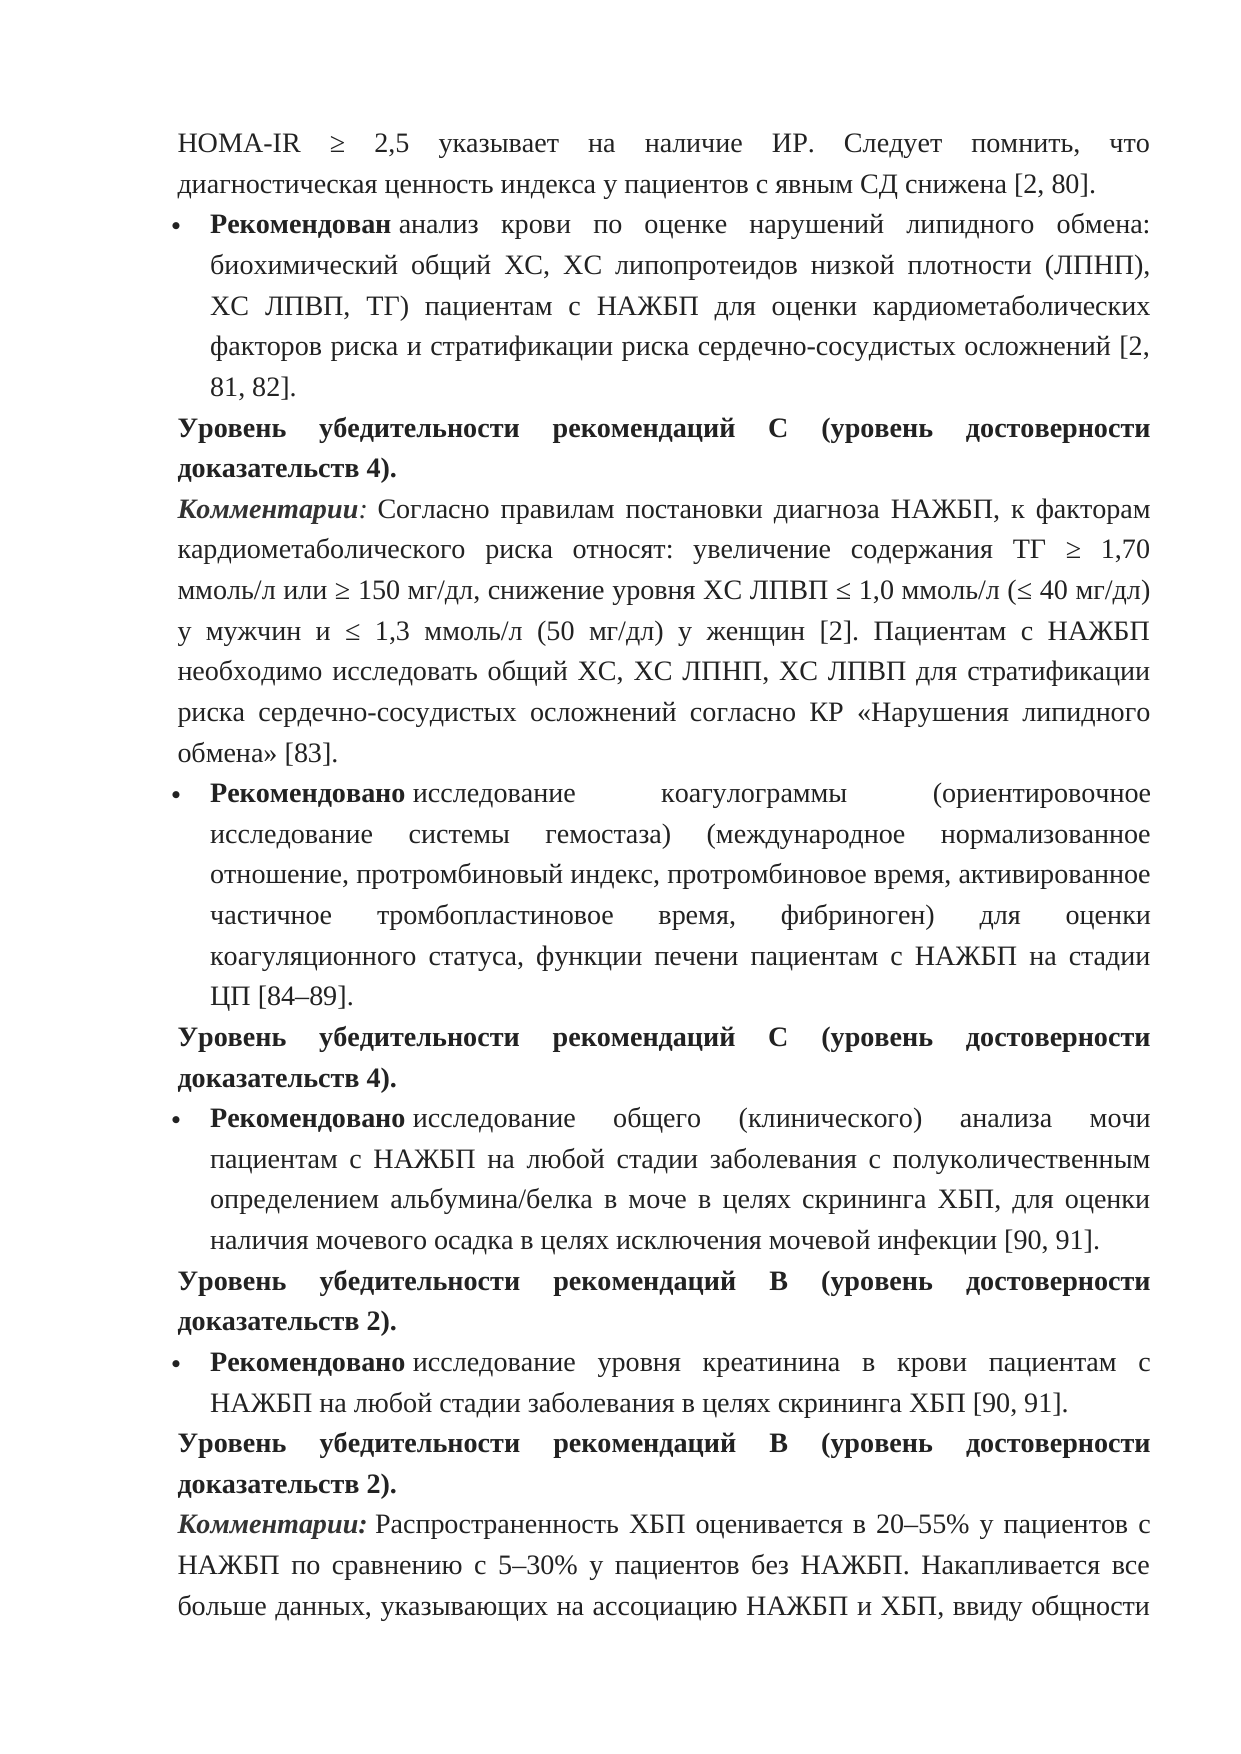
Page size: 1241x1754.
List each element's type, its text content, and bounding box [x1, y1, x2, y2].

list Рекомендован анализ крови по оценке нарушений липидного обмена: биохимический общий ХС, ХС липопротеидов низкой плотности (ЛПНП), ХС ЛПВП, ТГ) пациентам с НАЖБП для оценки кардиометаболических факторов риска и стратификации риска сердечно-сосудистых осложнений [2, 81, 82]. [172, 199, 1152, 402]
list Рекомендовано исследование коагулограммы (ориентировочное исследование системы гемостаза) (международное нормализованное отношение, протромбиновый индекс, протромбиновое время, активированное частичное тромбопластиновое время, фибриноген) для оценки коагуляционного статуса, функции печени пациентам с НАЖБП на стадии ЦП [84–89]. [172, 768, 1152, 1012]
text Уровень убедительности рекомендаций B (уровень достоверности доказательств 2). [177, 1256, 1152, 1337]
text Уровень убедительности рекомендаций С (уровень достоверности доказательств 4). [177, 1012, 1152, 1093]
list Рекомендовано исследование уровня креатинина в крови пациентам с НАЖБП на любой стадии заболевания в целях скрининга ХБП [90, 91]. [172, 1337, 1152, 1418]
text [177, 118, 1152, 199]
text Комментарии: Согласно правилам постановки диагноза НАЖБП, к факторам кардиометаболического риска относят: увеличение содержания ТГ ≥ 1,70 ммоль/л или ≥ 150 мг/дл, снижение уровня ХС ЛПВП ≤ 1,0 ммоль/л (≤ 40 мг/дл) у мужчин и ≤ 1,3 ммоль/л (50 мг/дл) у женщин [2]. Пациентам с НАЖБП необходимо исследовать общий ХС, ХС ЛПНП, ХС ЛПВП для стратификации риска сердечно-сосудистых осложнений согласно КР «Нарушения липидного обмена» [83]. [177, 484, 1152, 768]
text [177, 1499, 1152, 1621]
text Уровень убедительности рекомендаций B (уровень достоверности доказательств 2). [177, 1418, 1152, 1499]
text Уровень убедительности рекомендаций C (уровень достоверности доказательств 4). [177, 402, 1152, 484]
list Рекомендовано исследование общего (клинического) анализа мочи пациентам с НАЖБП на любой стадии заболевания с полуколичественным определением альбумина/белка в моче в целях скрининга ХБП, для оценки наличия мочевого осадка в целях исключения мочевой инфекции [90, 91]. [172, 1093, 1152, 1256]
